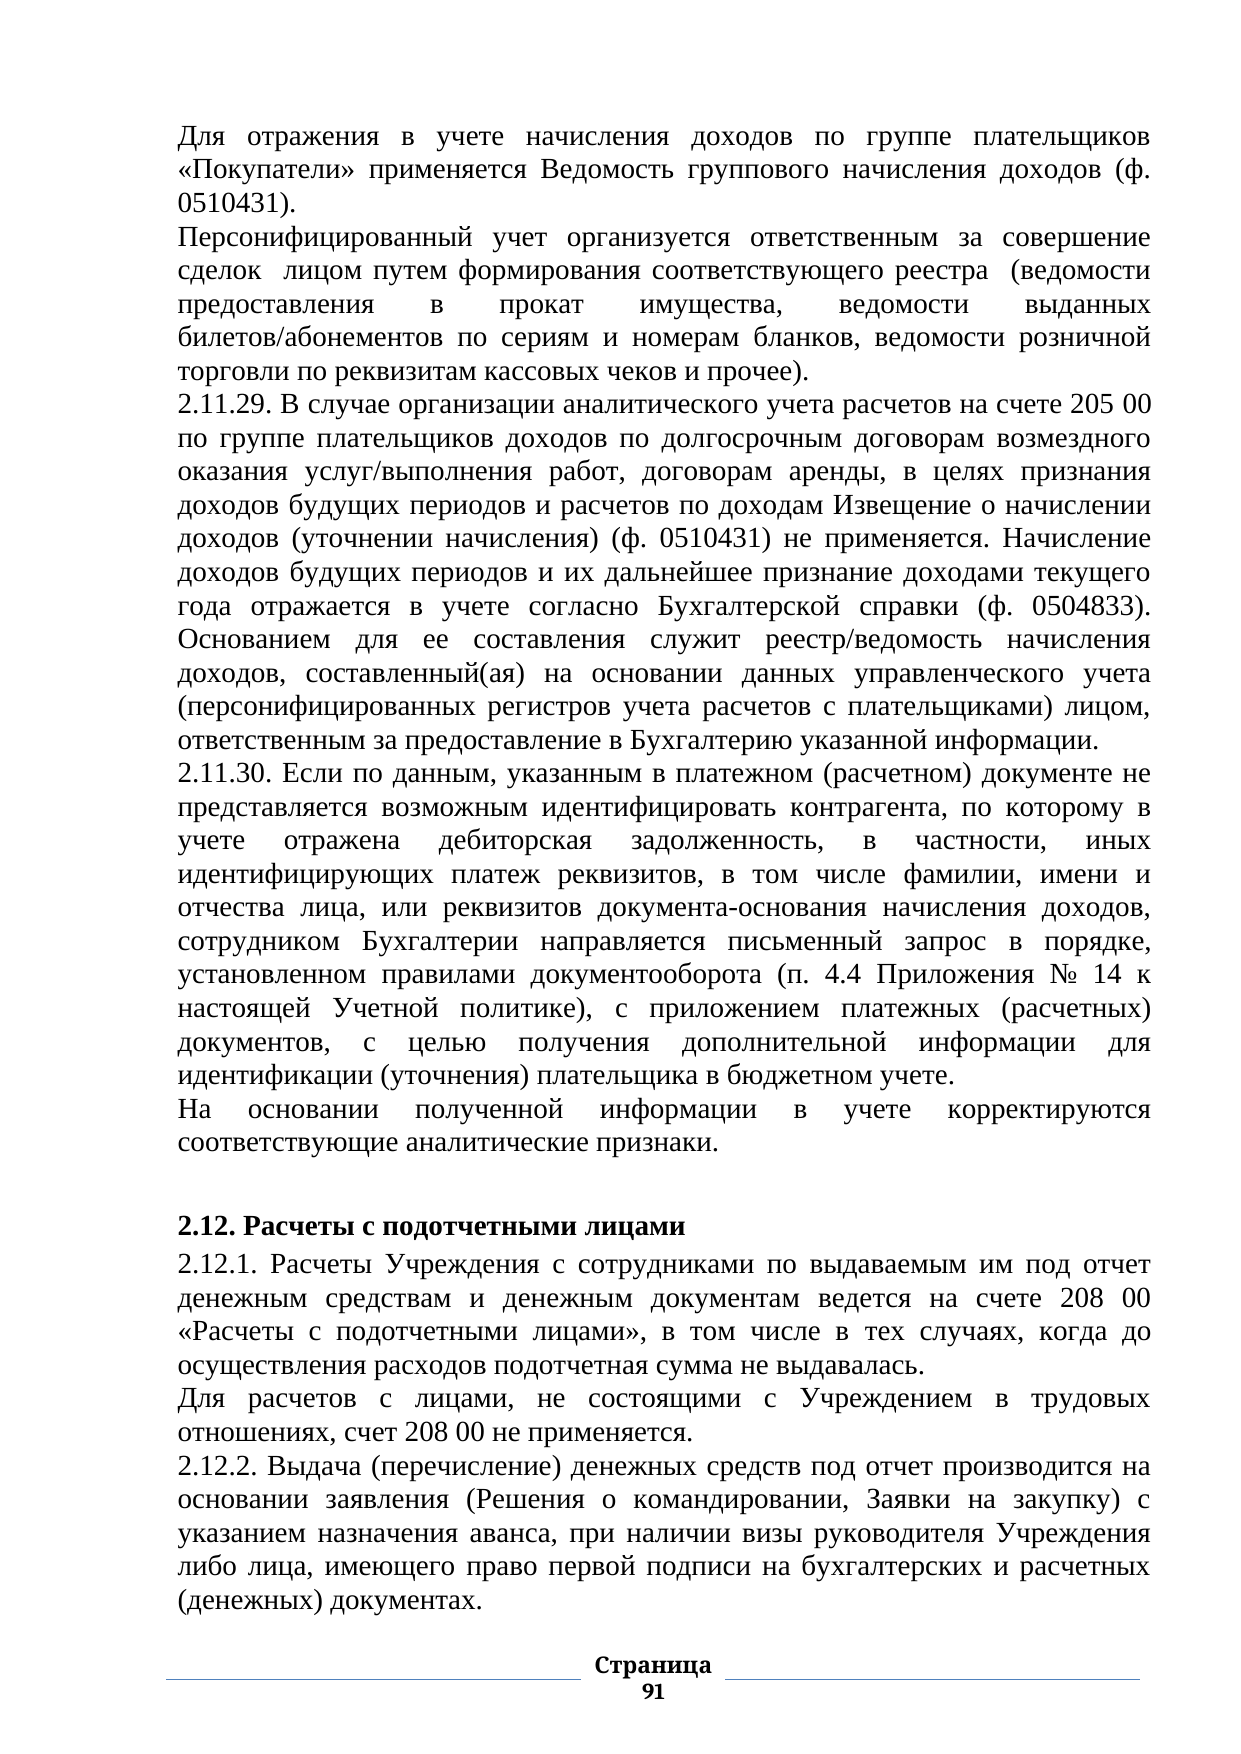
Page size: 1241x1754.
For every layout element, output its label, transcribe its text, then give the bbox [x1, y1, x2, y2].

text Для отражения в учете начисления доходов по группе плательщиков «Покупатели» применяется Ведомость группового начисления доходов (ф. 0510431). [177, 118, 1152, 219]
text 2.12.2. Выдача (перечисление) денежных средств под отчет производится на основании заявления (Решения о командировании, Заявки на закупку) с указанием назначения аванса, при наличии визы руководителя Учреждения либо лица, имеющего право первой подписи на бухгалтерских и расчетных (денежных) документах. [177, 1448, 1152, 1615]
text Персонифицированный учет организуется ответственным за совершение сделок лицом путем формирования соответствующего реестра (ведомости предоставления в прокат имущества, ведомости выданных билетов/абонементов по сериям и номерам бланков, ведомости розничной торговли по реквизитам кассовых чеков и прочее). [177, 219, 1152, 386]
text На основании полученной информации в учете корректируются соответствующие аналитические признаки. [177, 1091, 1152, 1158]
text 2.11.29. В случае организации аналитического учета расчетов на счете 205 00 по группе плательщиков доходов по долгосрочным договорам возмездного оказания услуг/выполнения работ, договорам аренды, в целях признания доходов будущих периодов и расчетов по доходам Извещение о начислении доходов (уточнении начисления) (ф. 0510431) не применяется. Начисление доходов будущих периодов и их дальнейшее признание доходами текущего года отражается в учете согласно Бухгалтерской справки (ф. 0504833). Основанием для ее составления служит реестр/ведомость начисления доходов, составленный(ая) на основании данных управленческого учета (персонифицированных регистров учета расчетов с плательщиками) лицом, ответственным за предоставление в Бухгалтерию указанной информации. [177, 386, 1152, 755]
text 2.11.30. Если по данным, указанным в платежном (расчетном) документе не представляется возможным идентифицировать контрагента, по которому в учете отражена дебиторская задолженность, в частности, иных идентифицирующих платеж реквизитов, в том числе фамилии, имени и отчества лица, или реквизитов документа-основания начисления доходов, сотрудником Бухгалтерии направляется письменный запрос в порядке, установленном правилами документооборота (п. 4.4 Приложения № 14 к настоящей Учетной политике), с приложением платежных (расчетных) документов, с целью получения дополнительной информации для идентификации (уточнения) плательщика в бюджетном учете. [177, 990, 1152, 1091]
text 2.12. Расчеты с подотчетными лицами [177, 1208, 1152, 1241]
text 2.12.1. Расчеты Учреждения с сотрудниками по выдаваемым им под отчет денежным средствам и денежным документам ведется на счете 208 00 «Расчеты с подотчетными лицами», в том числе в тех случаях, когда до осуществления расходов подотчетная сумма не выдавалась. [177, 1246, 1152, 1381]
text 2.11.30. Если по данным, указанным в платежном (расчетном) документе не представляется возможным идентифицировать контрагента, по которому в учете отражена дебиторская задолженность, в частности, иных идентифицирующих платеж реквизитов, в том числе фамилии, имени и отчества лица, или реквизитов документа-основания начисления доходов, сотрудником Бухгалтерии направляется письменный запрос в порядке, установленном правилами документооборота (п. 4.4 Приложения № 14 к настоящей Учетной политике), с приложением платежных (расчетных) документов, с целью получения дополнительной информации для идентификации (уточнения) плательщика в бюджетном учете. [177, 755, 1152, 957]
text Для расчетов с лицами, не состоящими с Учреждением в трудовых отношениях, счет 208 00 не применяется. [177, 1381, 1152, 1448]
